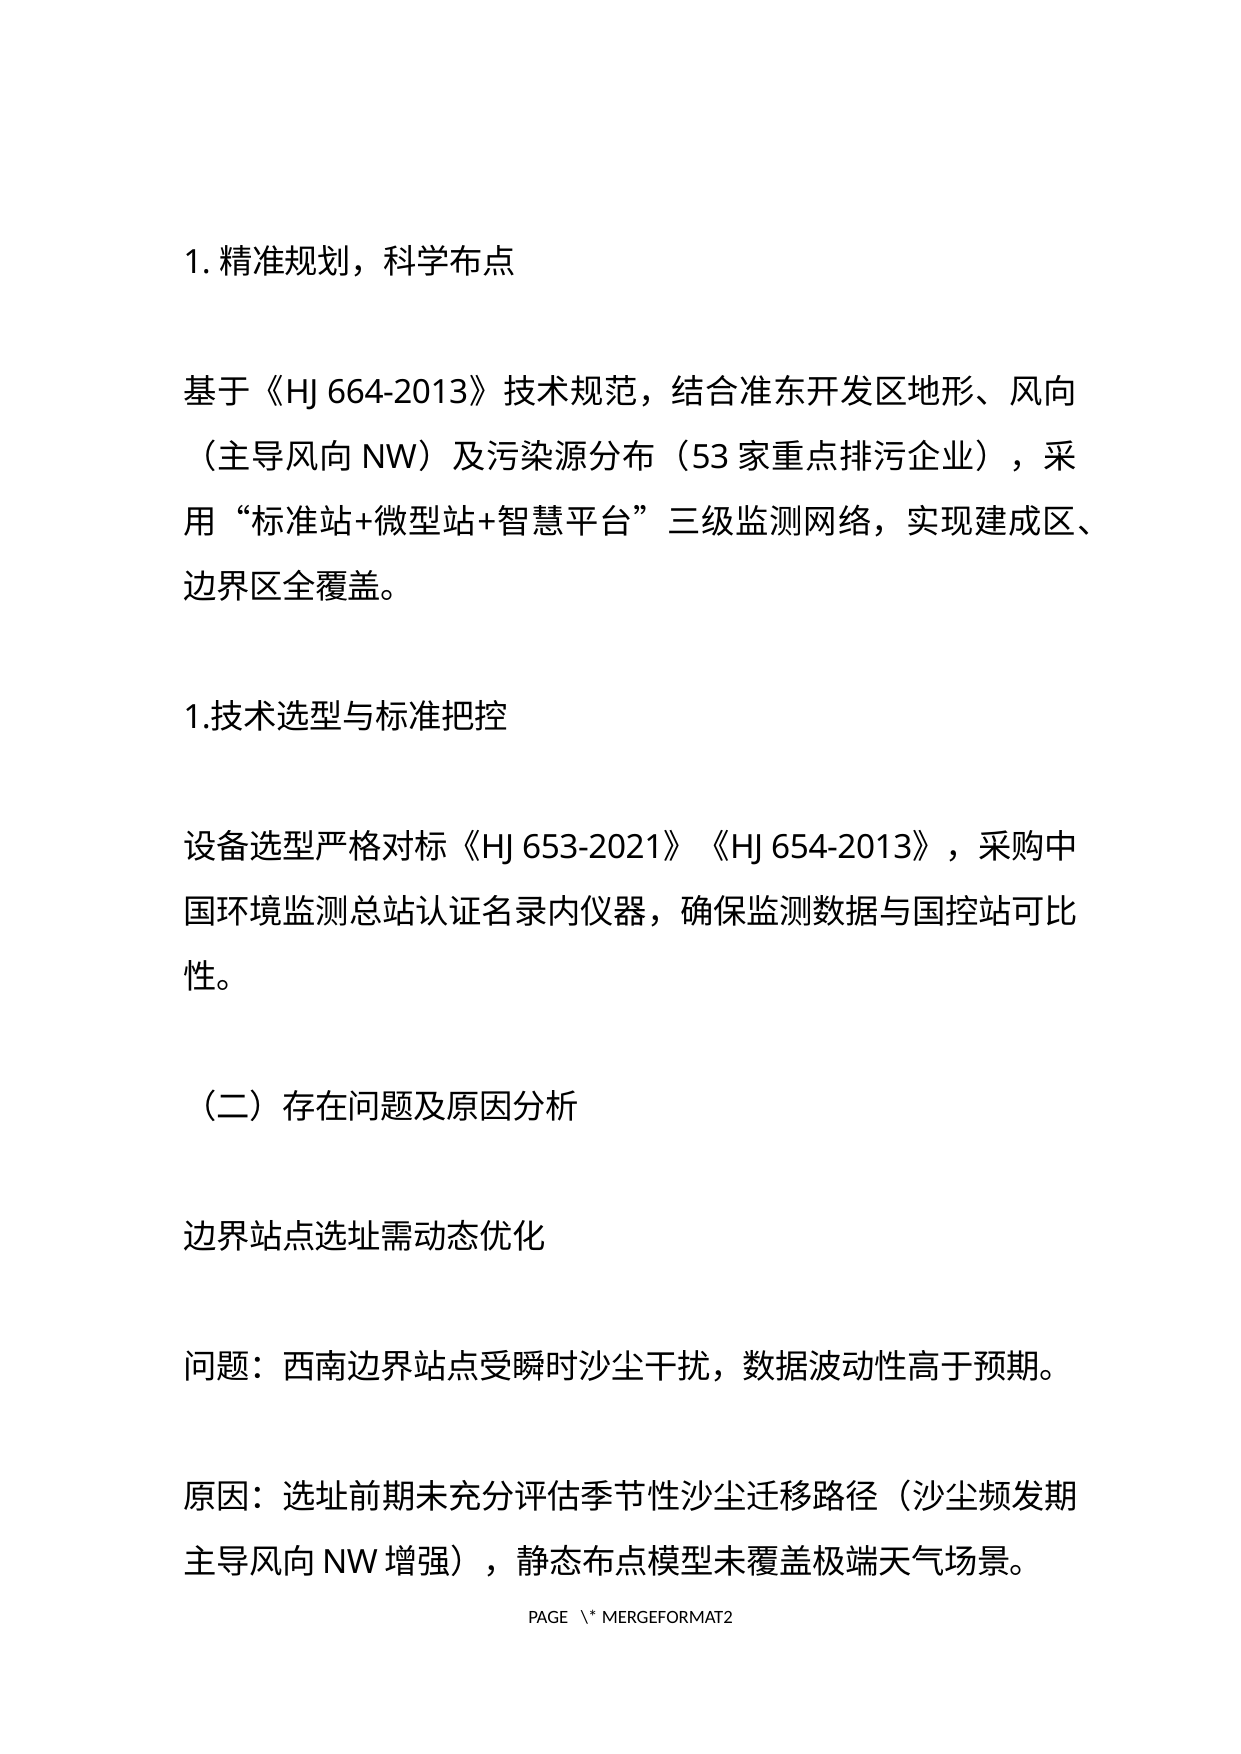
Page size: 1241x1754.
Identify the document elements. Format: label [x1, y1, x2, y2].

text [183, 162, 1078, 1592]
